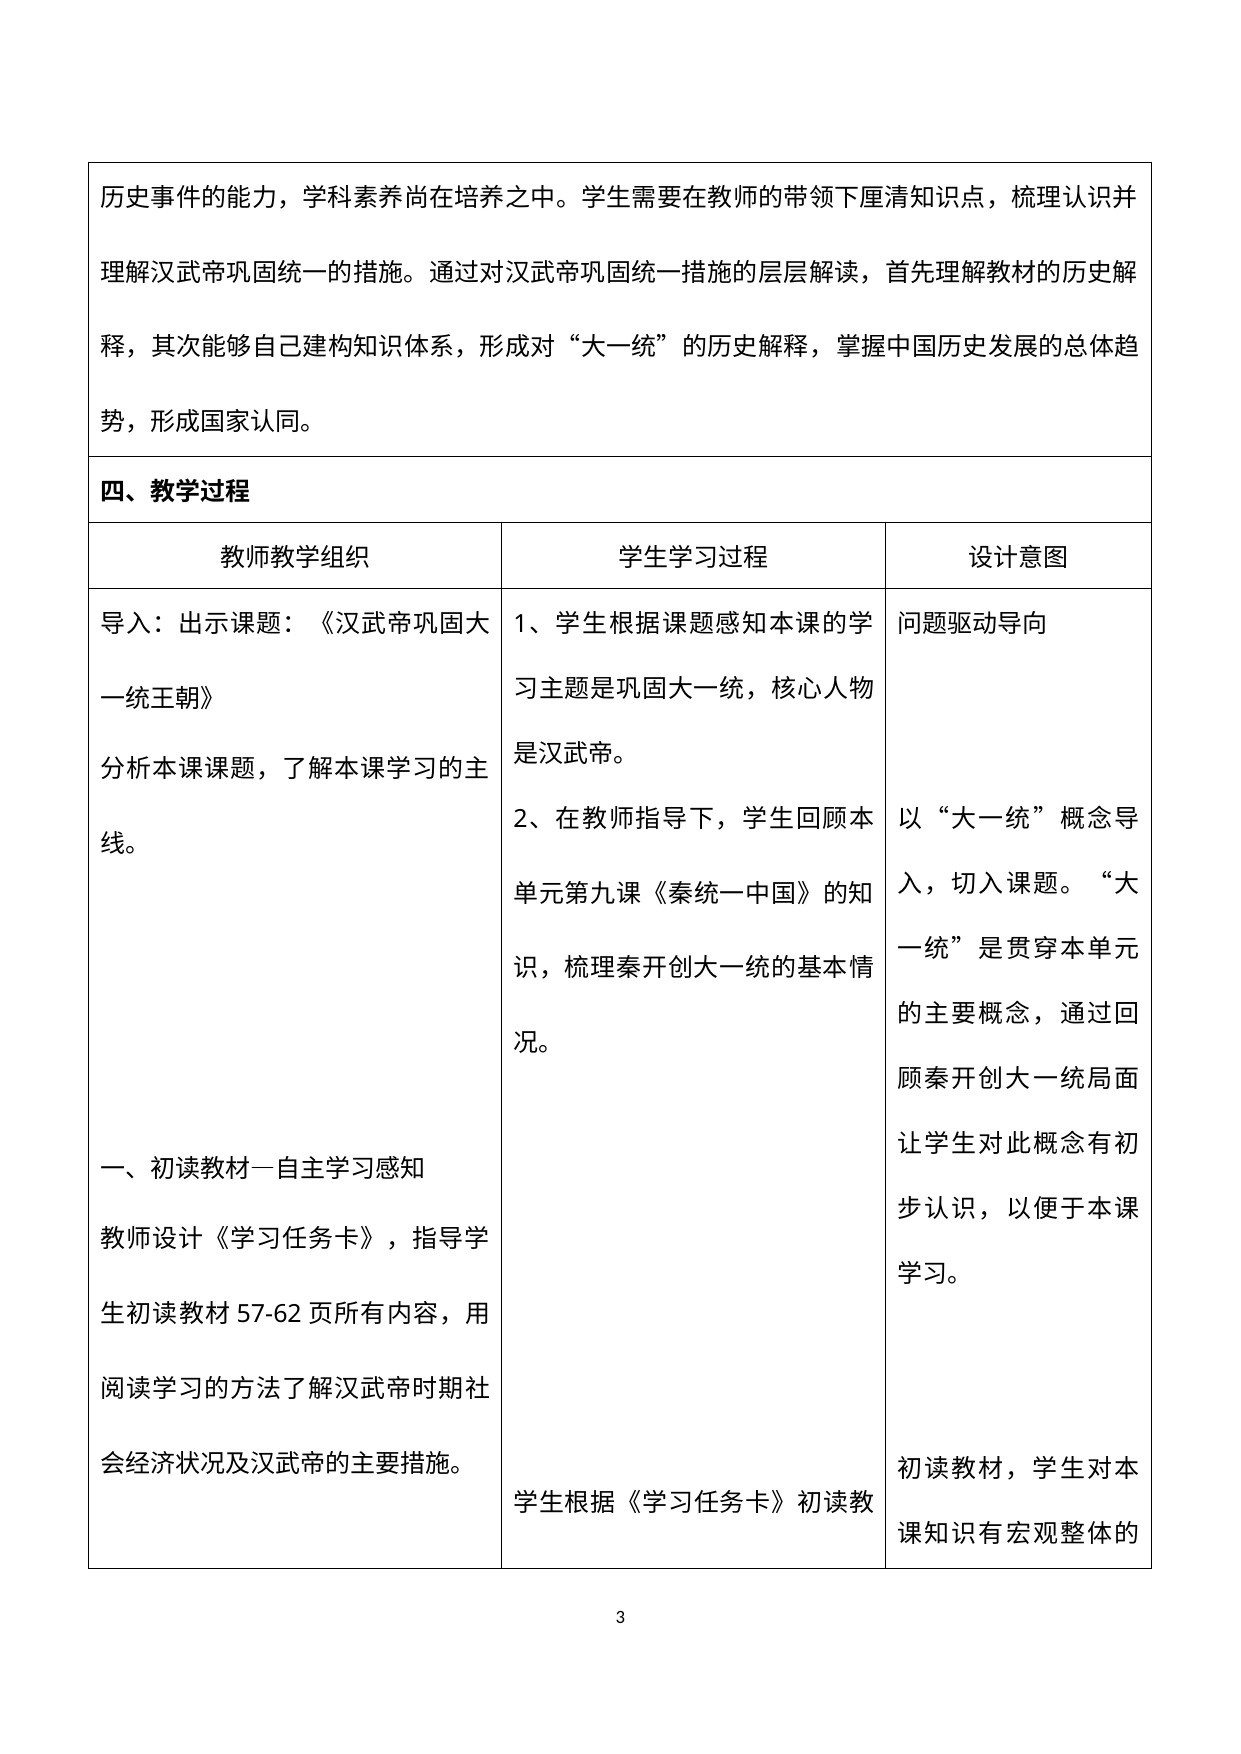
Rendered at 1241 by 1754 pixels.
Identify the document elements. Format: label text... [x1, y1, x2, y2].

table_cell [89, 163, 1151, 456]
table_cell 学生学习过程 [502, 523, 885, 588]
table_cell 四、教学过程 [89, 457, 1151, 522]
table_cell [886, 589, 1151, 1568]
table_cell 设计意图 [886, 523, 1151, 588]
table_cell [89, 589, 501, 1568]
table_cell 教师教学组织 [89, 523, 501, 588]
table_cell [502, 589, 885, 1568]
